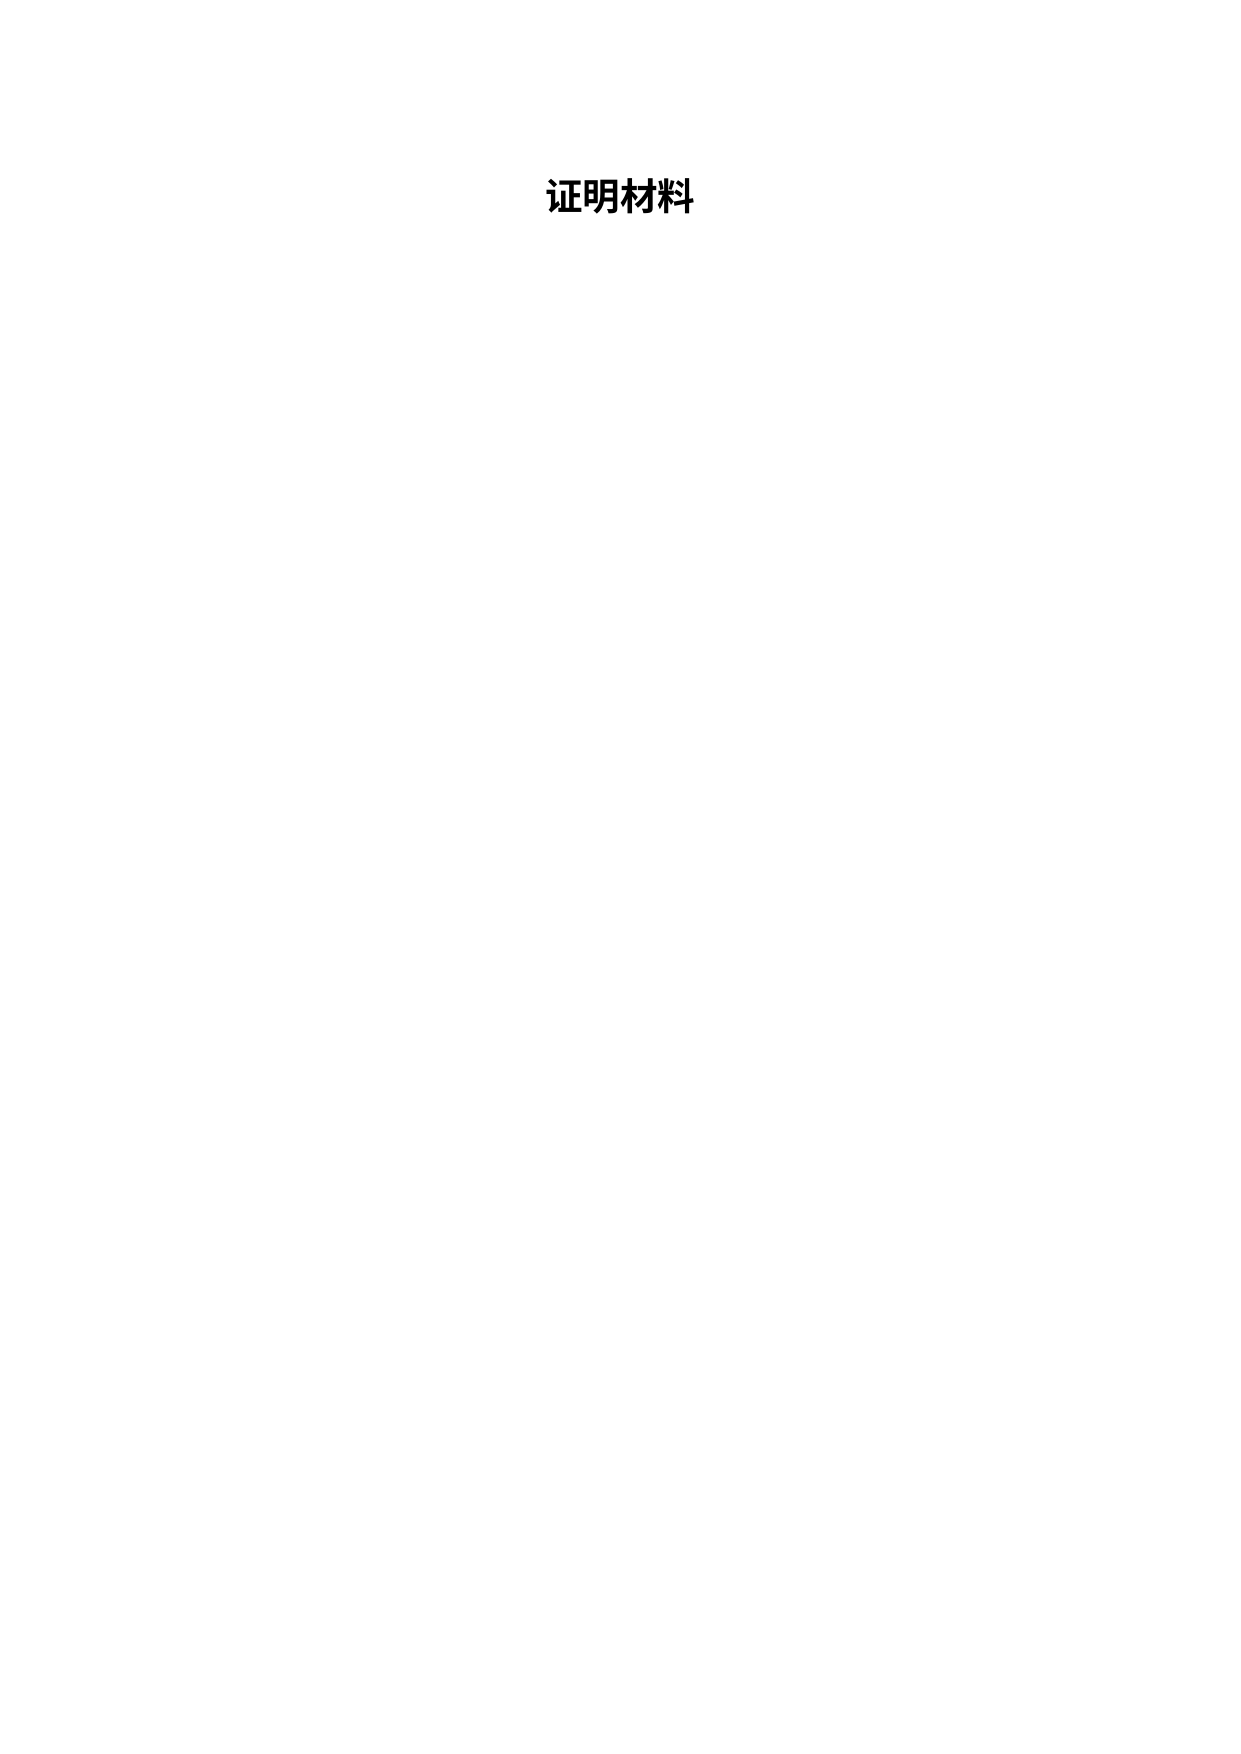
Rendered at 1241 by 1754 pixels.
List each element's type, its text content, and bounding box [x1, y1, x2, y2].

text 证明材料 [187, 162, 1053, 227]
